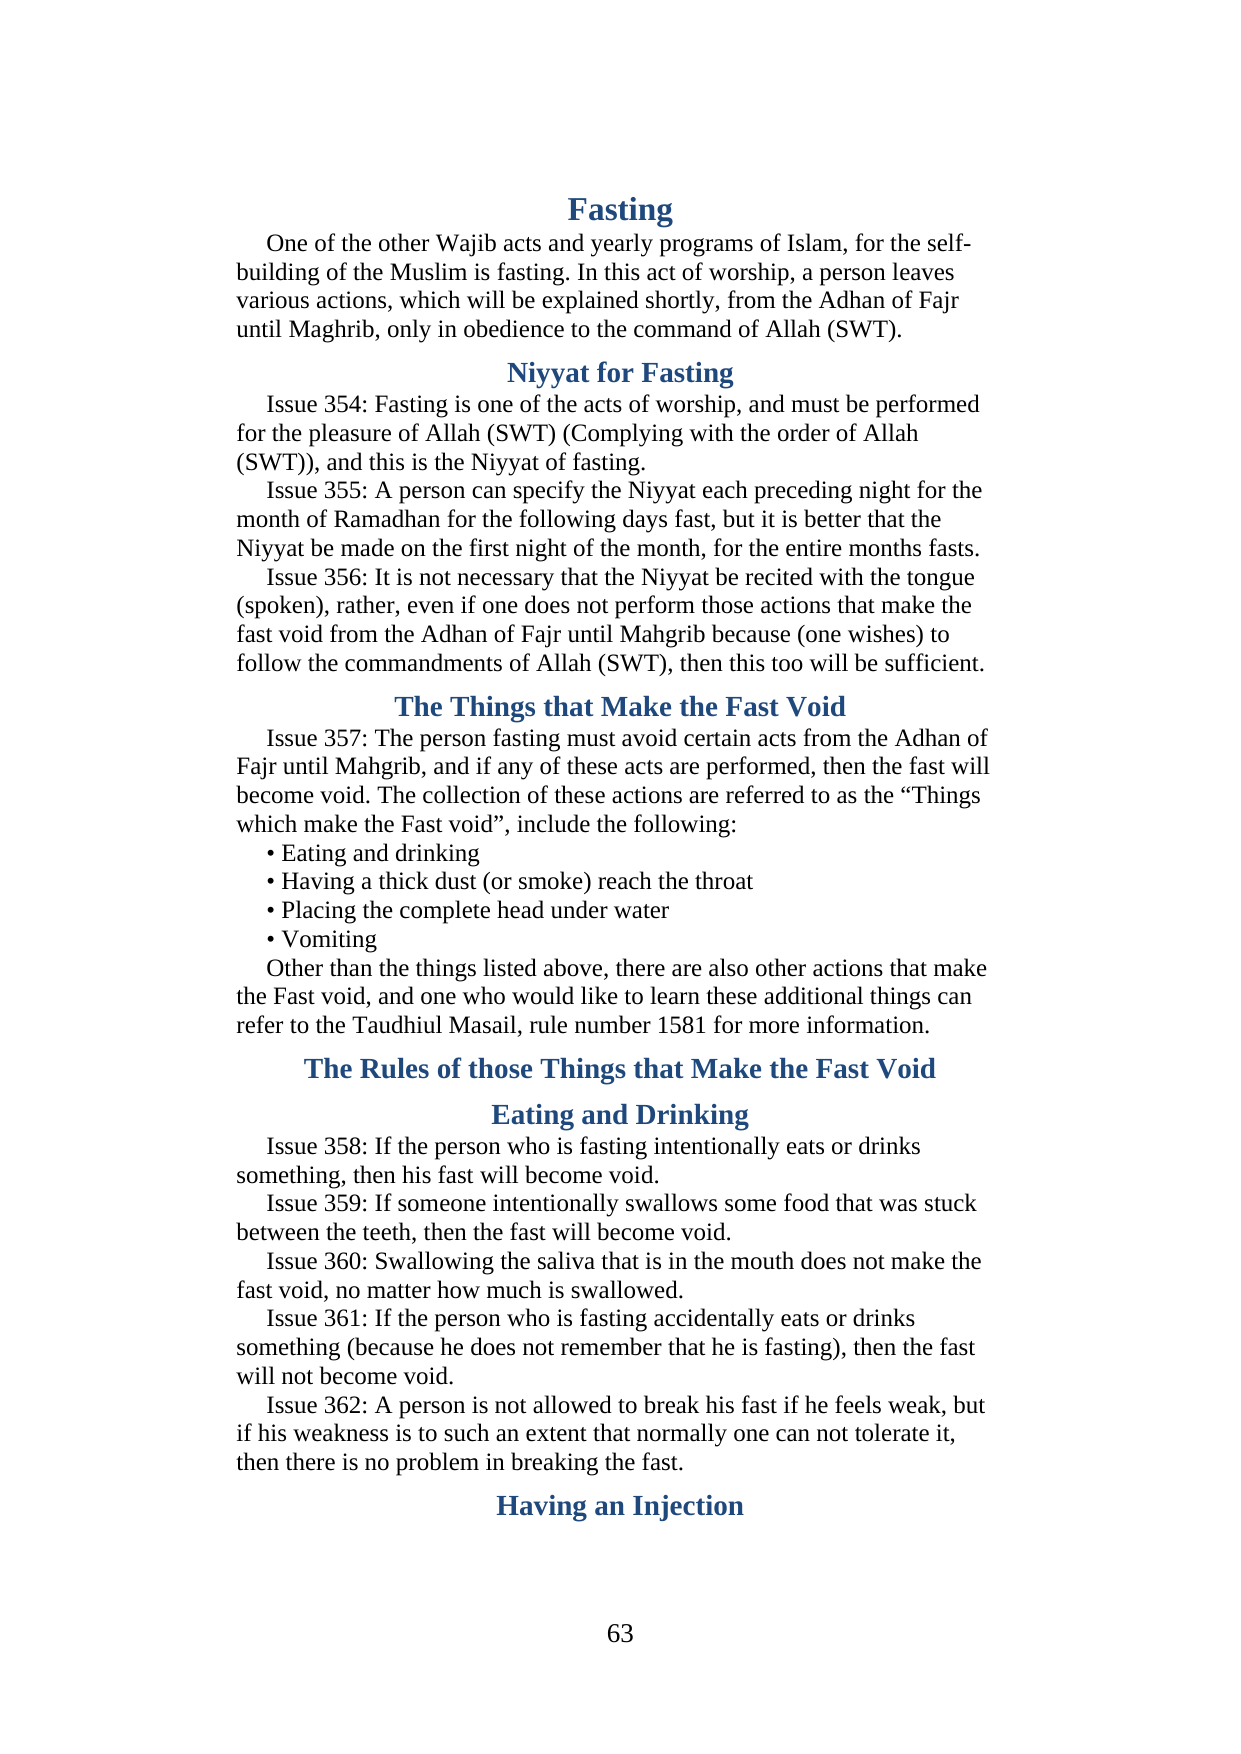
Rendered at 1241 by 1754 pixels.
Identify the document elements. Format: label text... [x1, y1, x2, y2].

text Issue 360: Swallowing the saliva that is in the mouth does not make the fast void, no matter how much is swallowed. [236, 1246, 1004, 1303]
text One of the other Wajib acts and yearly programs of Islam, for the self-building of the Muslim is fasting. In this act of worship, a person leaves various actions, which will be explained shortly, from the Adhan of Fajr until Maghrib, only in obedience to the command of Allah (SWT). [236, 228, 1004, 343]
subtitle Fasting [236, 190, 1004, 228]
text Issue 359: If someone intentionally swallows some food that was stuck between the teeth, then the fast will become void. [236, 1188, 1004, 1246]
text Other than the things listed above, there are also other actions that make the Fast void, and one who would like to learn these additional things can refer to the Taudhiul Masail, rule number 1581 for more information. [236, 953, 1004, 1039]
subtitle The Rules of those Things that Make the Fast Void [236, 1051, 1004, 1085]
text Issue 355: A person can specify the Niyyat each preceding night for the month of Ramadhan for the following days fast, but it is better that the Niyyat be made on the first night of the month, for the entire months fasts. [236, 475, 1004, 562]
text Issue 354: Fasting is one of the acts of worship, and must be performed for the pleasure of Allah (SWT) (Complying with the order of Allah (SWT)), and this is the Niyyat of fasting. [236, 389, 1004, 475]
text • Eating and drinking [236, 838, 1004, 866]
text Issue 357: The person fasting must avoid certain acts from the Adhan of Fajr until Mahgrib, and if any of these acts are performed, then the fast will become void. The collection of these actions are referred to as the “Things which make the Fast void”, include the following: [236, 723, 1004, 838]
text • Vomiting [236, 924, 1004, 953]
text Issue 356: It is not necessary that the Niyyat be recited with the tongue (spoken), rather, even if one does not perform those actions that make the fast void from the Adhan of Fajr until Mahgrib because (one wishes) to follow the commandments of Allah (SWT), then this too will be sufficient. [236, 562, 1004, 677]
text • Having a thick dust (or smoke) reach the throat [236, 866, 1004, 895]
text Issue 361: If the person who is fasting accidentally eats or drinks something (because he does not remember that he is fasting), then the fast will not become void. [236, 1303, 1004, 1390]
subtitle Eating and Drinking [236, 1097, 1004, 1131]
subtitle The Things that Make the Fast Void [236, 689, 1004, 723]
text Issue 362: A person is not allowed to break his fast if he feels weak, but if his weakness is to such an extent that normally one can not tolerate it, then there is no problem in breaking the fast. [236, 1390, 1004, 1476]
subtitle Having an Injection [236, 1488, 1004, 1522]
text • Placing the complete head under water [236, 895, 1004, 924]
subtitle Niyyat for Fasting [236, 356, 1004, 389]
text Issue 358: If the person who is fasting intentionally eats or drinks something, then his fast will become void. [236, 1131, 1004, 1188]
